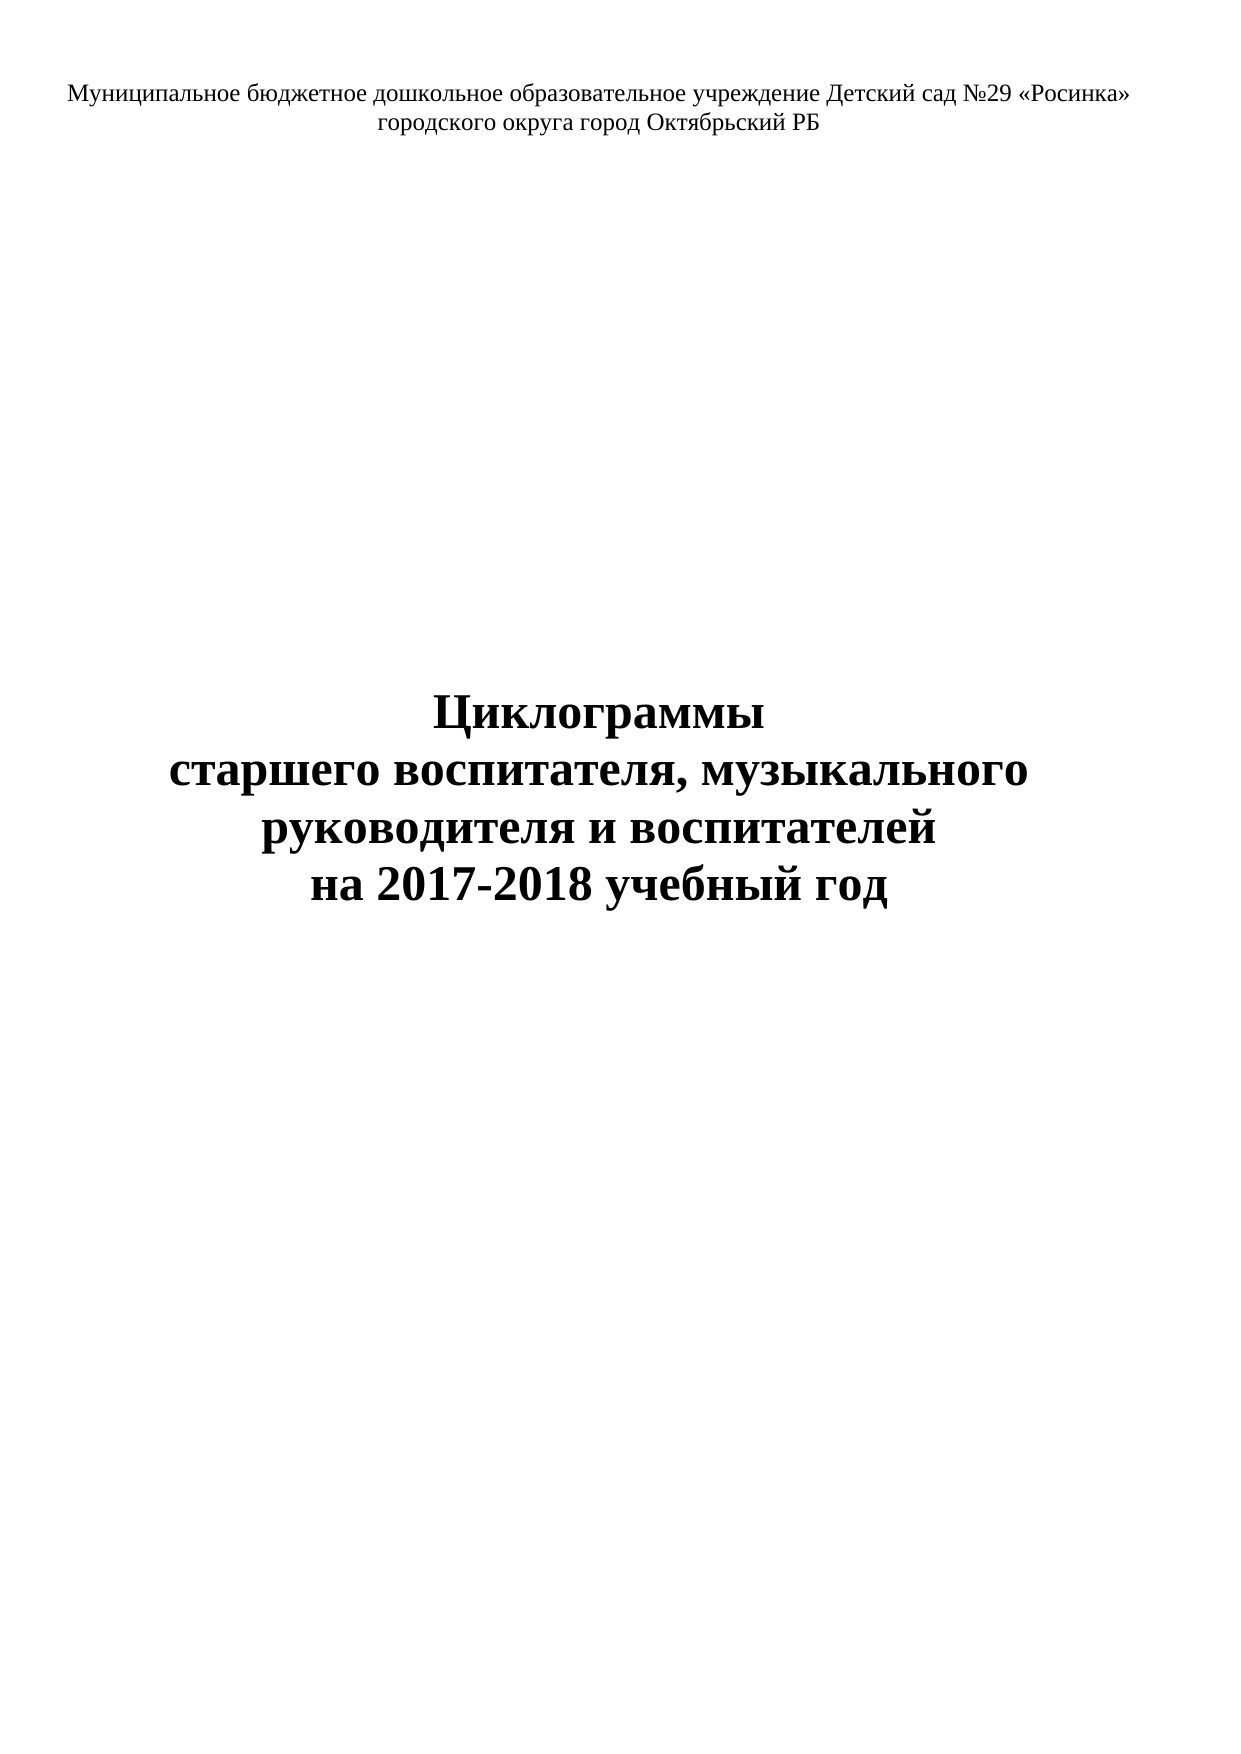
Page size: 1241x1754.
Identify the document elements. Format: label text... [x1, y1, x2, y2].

text Муниципальное бюджетное дошкольное образовательное учреждение Детский сад №29 «Росинка» городского округа город Октябрьский РБ [46, 78, 1152, 135]
text старшего воспитателя, музыкального руководителя и воспитателей [46, 739, 1152, 854]
text на 2017-2018 учебный год [46, 854, 1152, 912]
text Циклограммы [46, 682, 1152, 739]
